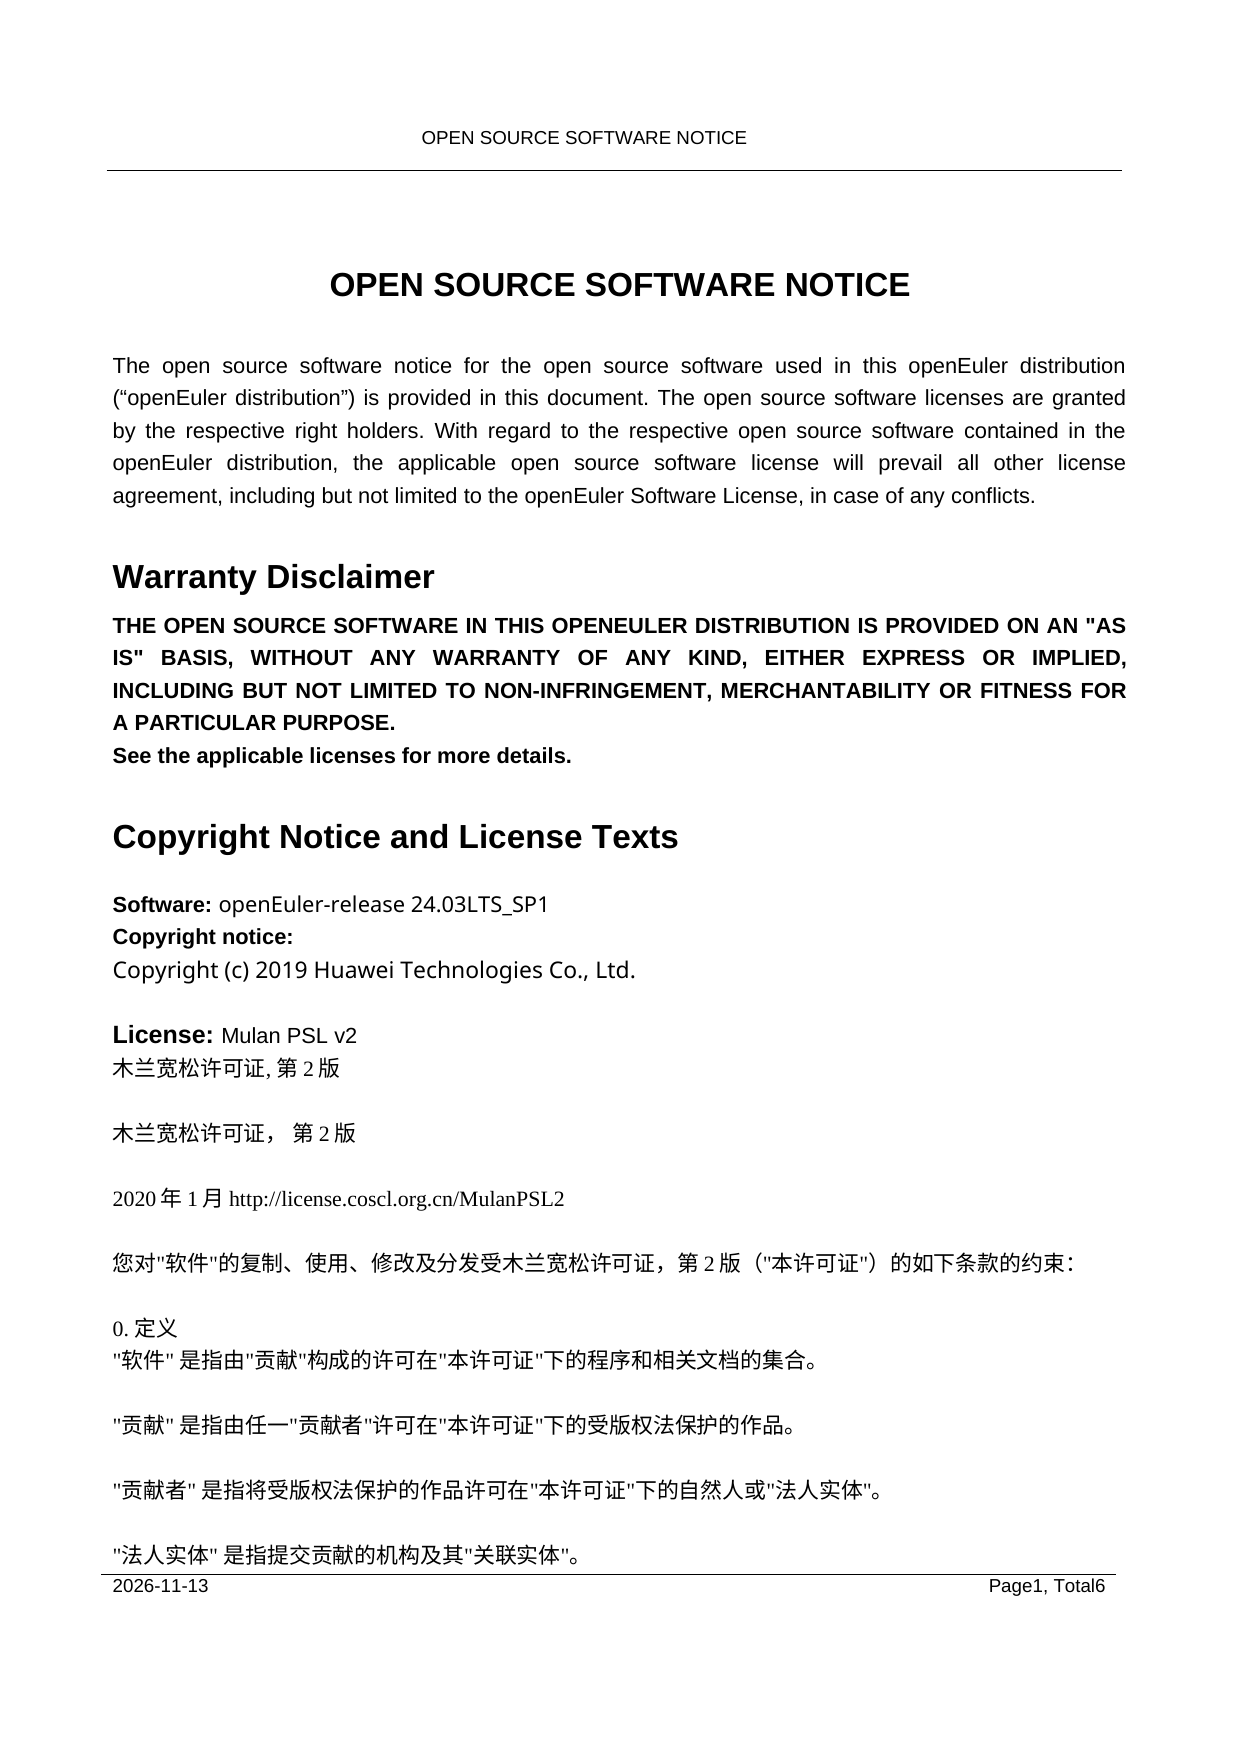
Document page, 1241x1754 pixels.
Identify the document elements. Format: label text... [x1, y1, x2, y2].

text OPEN SOURCE SOFTWARE NOTICE [112, 251, 1128, 316]
text License: Mulan PSL v2 [112, 1018, 1128, 1051]
text The open source software notice for the open source software used in this openEuler distribution (“openEuler distribution”) is provided in this document. The open source software licenses are granted by the respective right holders. With regard to the respective open source software contained in the openEuler distribution, the applicable open source software license will prevail all other license agreement, including but not limited to the openEuler Software License, in case of any conflicts. [112, 349, 1128, 511]
text Software: openEuler-release 24.03LTS_SP1 [112, 888, 1128, 921]
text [112, 1051, 1128, 1571]
text THE OPEN SOURCE SOFTWARE IN THIS OPENEULER DISTRIBUTION IS PROVIDED ON AN "AS IS" BASIS, WITHOUT ANY WARRANTY OF ANY KIND, EITHER EXPRESS OR IMPLIED, INCLUDING BUT NOT LIMITED TO NON-INFRINGEMENT, MERCHANTABILITY OR FITNESS FOR A PARTICULAR PURPOSE. See the applicable licenses for more details. [112, 609, 1128, 771]
text Copyright notice: [112, 921, 1128, 953]
text Copyright (c) 2019 Huawei Technologies Co., Ltd. [112, 953, 1128, 1018]
text Copyright Notice and License Texts [112, 804, 1128, 869]
text Warranty Disclaimer [112, 544, 1128, 609]
